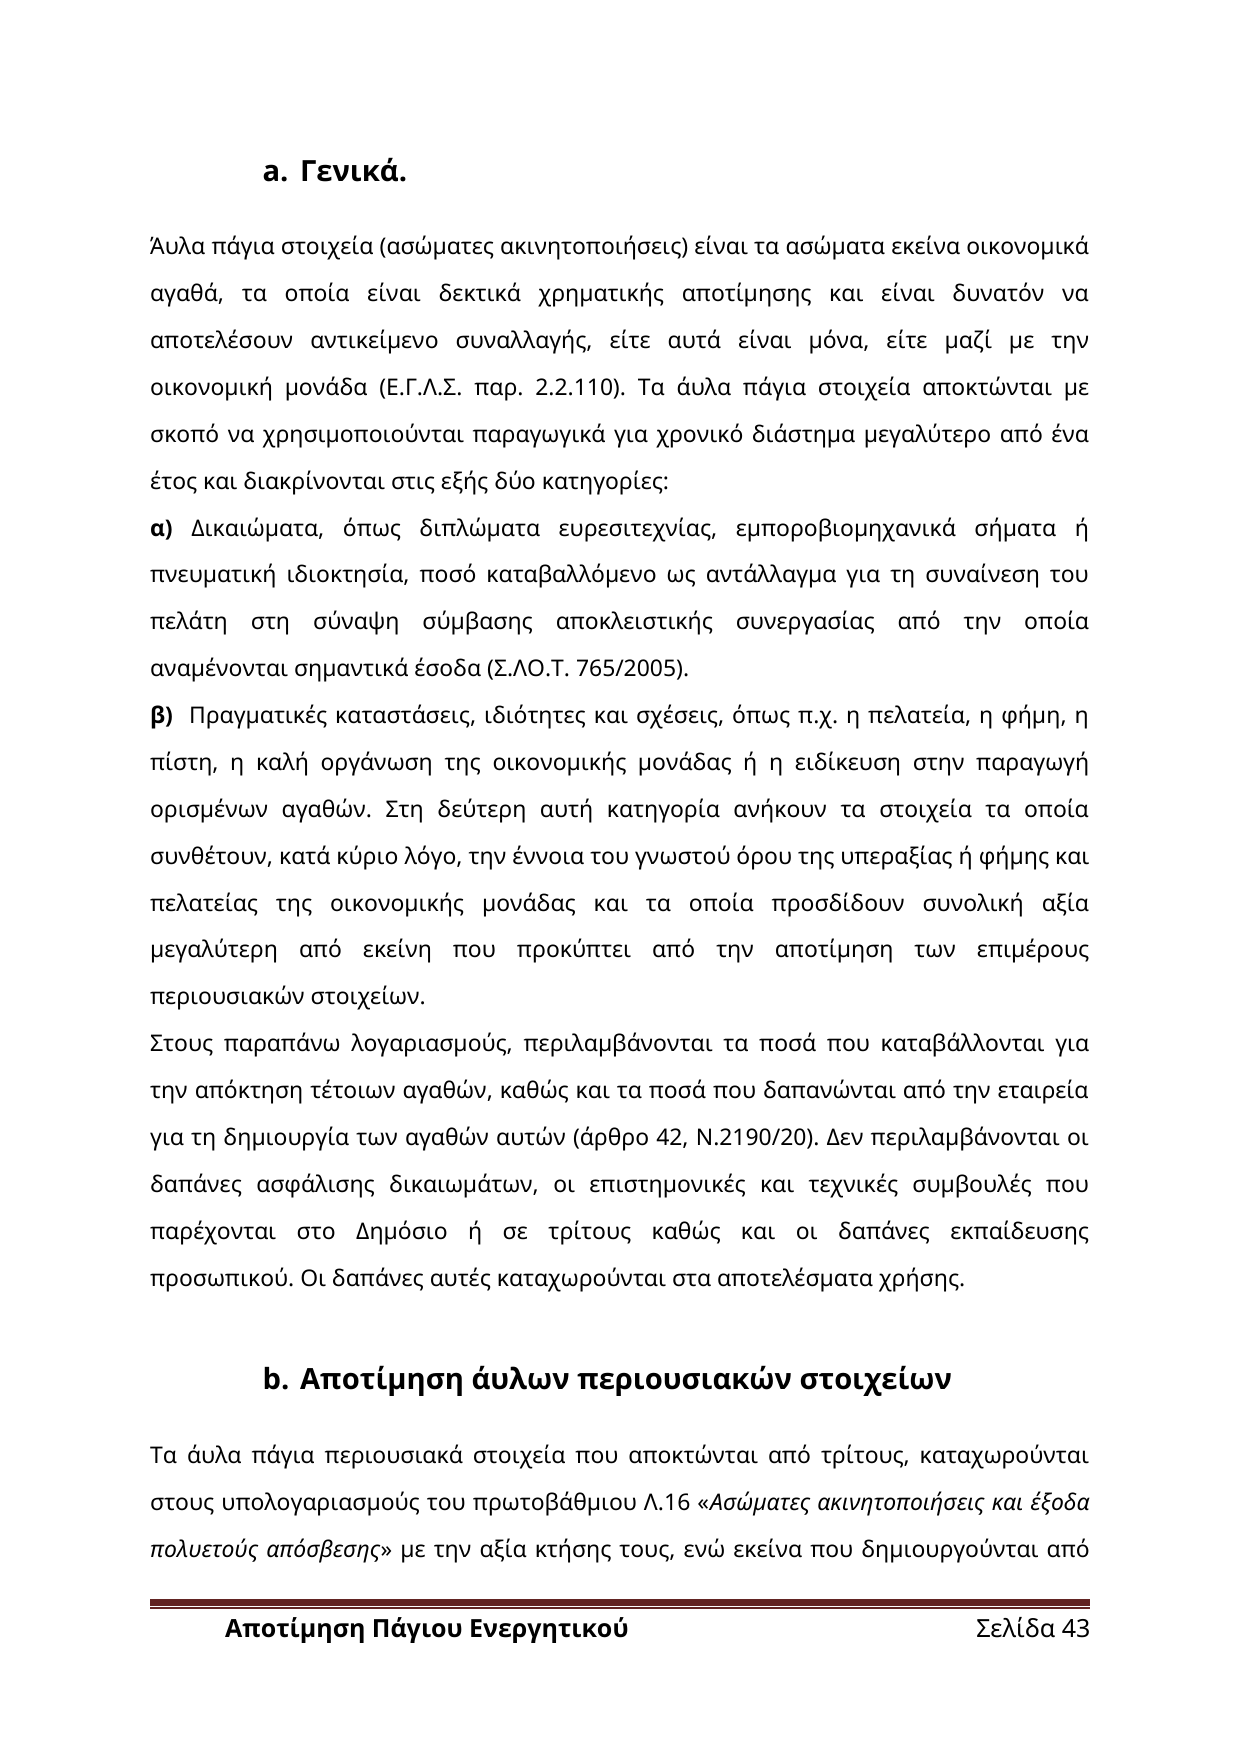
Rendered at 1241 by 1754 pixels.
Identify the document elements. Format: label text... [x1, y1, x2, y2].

text Άυλα πάγια στοιχεία (ασώματες ακινητοποιήσεις) είναι τα ασώματα εκείνα οικονομικά αγαθά, τα οποία είναι δεκτικά χρηματικής αποτίμησης και είναι δυνατόν να αποτελέσουν αντικείμενο συναλλαγής, είτε αυτά είναι μόνα, είτε μαζί με την οικονομική μονάδα (Ε.Γ.Λ.Σ. παρ. 2.2.110). Τα άυλα πάγια στοιχεία αποκτώνται με σκοπό να χρησιμοποιούνται παραγωγικά για χρονικό διάστημα μεγαλύτερο από ένα έτος και διακρίνονται στις εξής δύο κατηγορίες: [150, 230, 1090, 496]
subtitle Γενικά. [262, 150, 1090, 190]
text β) Πραγματικές καταστάσεις, ιδιότητες και σχέσεις, όπως π.χ. η πελατεία, η φήμη, η πίστη, η καλή οργάνωση της οικονομικής μονάδας ή η ειδίκευση στην παραγωγή ορισμένων αγαθών. Στη δεύτερη αυτή κατηγορία ανήκουν τα στοιχεία τα οποία συνθέτουν, κατά κύριο λόγο, την έννοια του γνωστού όρου της υπεραξίας ή φήμης και πελατείας της οικονομικής μονάδας και τα οποία προσδίδουν συνολική αξία μεγαλύτερη από εκείνη που προκύπτει από την αποτίμηση των επιμέρους περιουσιακών στοιχείων. [150, 699, 1090, 1012]
subtitle Αποτίμηση άυλων περιουσιακών στοιχείων [262, 1358, 1090, 1398]
text α) Δικαιώματα, όπως διπλώματα ευρεσιτεχνίας, εμποροβιομηχανικά σήματα ή πνευματική ιδιοκτησία, ποσό καταβαλλόμενο ως αντάλλαγμα για τη συναίνεση του πελάτη στη σύναψη σύμβασης αποκλειστικής συνεργασίας από την οποία αναμένονται σημαντικά έσοδα (Σ.ΛΟ.Τ. 765/2005). [150, 512, 1090, 683]
text Στους παραπάνω λογαριασμούς, περιλαμβάνονται τα ποσά που καταβάλλονται για την απόκτηση τέτοιων αγαθών, καθώς και τα ποσά που δαπανώνται από την εταιρεία για τη δημιουργία των αγαθών αυτών (άρθρο 42, Ν.2190/20). Δεν περιλαμβάνονται οι δαπάνες ασφάλισης δικαιωμάτων, οι επιστημονικές και τεχνικές συμβουλές που παρέχονται στο Δημόσιο ή σε τρίτους καθώς και οι δαπάνες εκπαίδευσης προσωπικού. Οι δαπάνες αυτές καταχωρούνται στα αποτελέσματα χρήσης. [150, 1027, 1090, 1293]
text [150, 1439, 1090, 1564]
